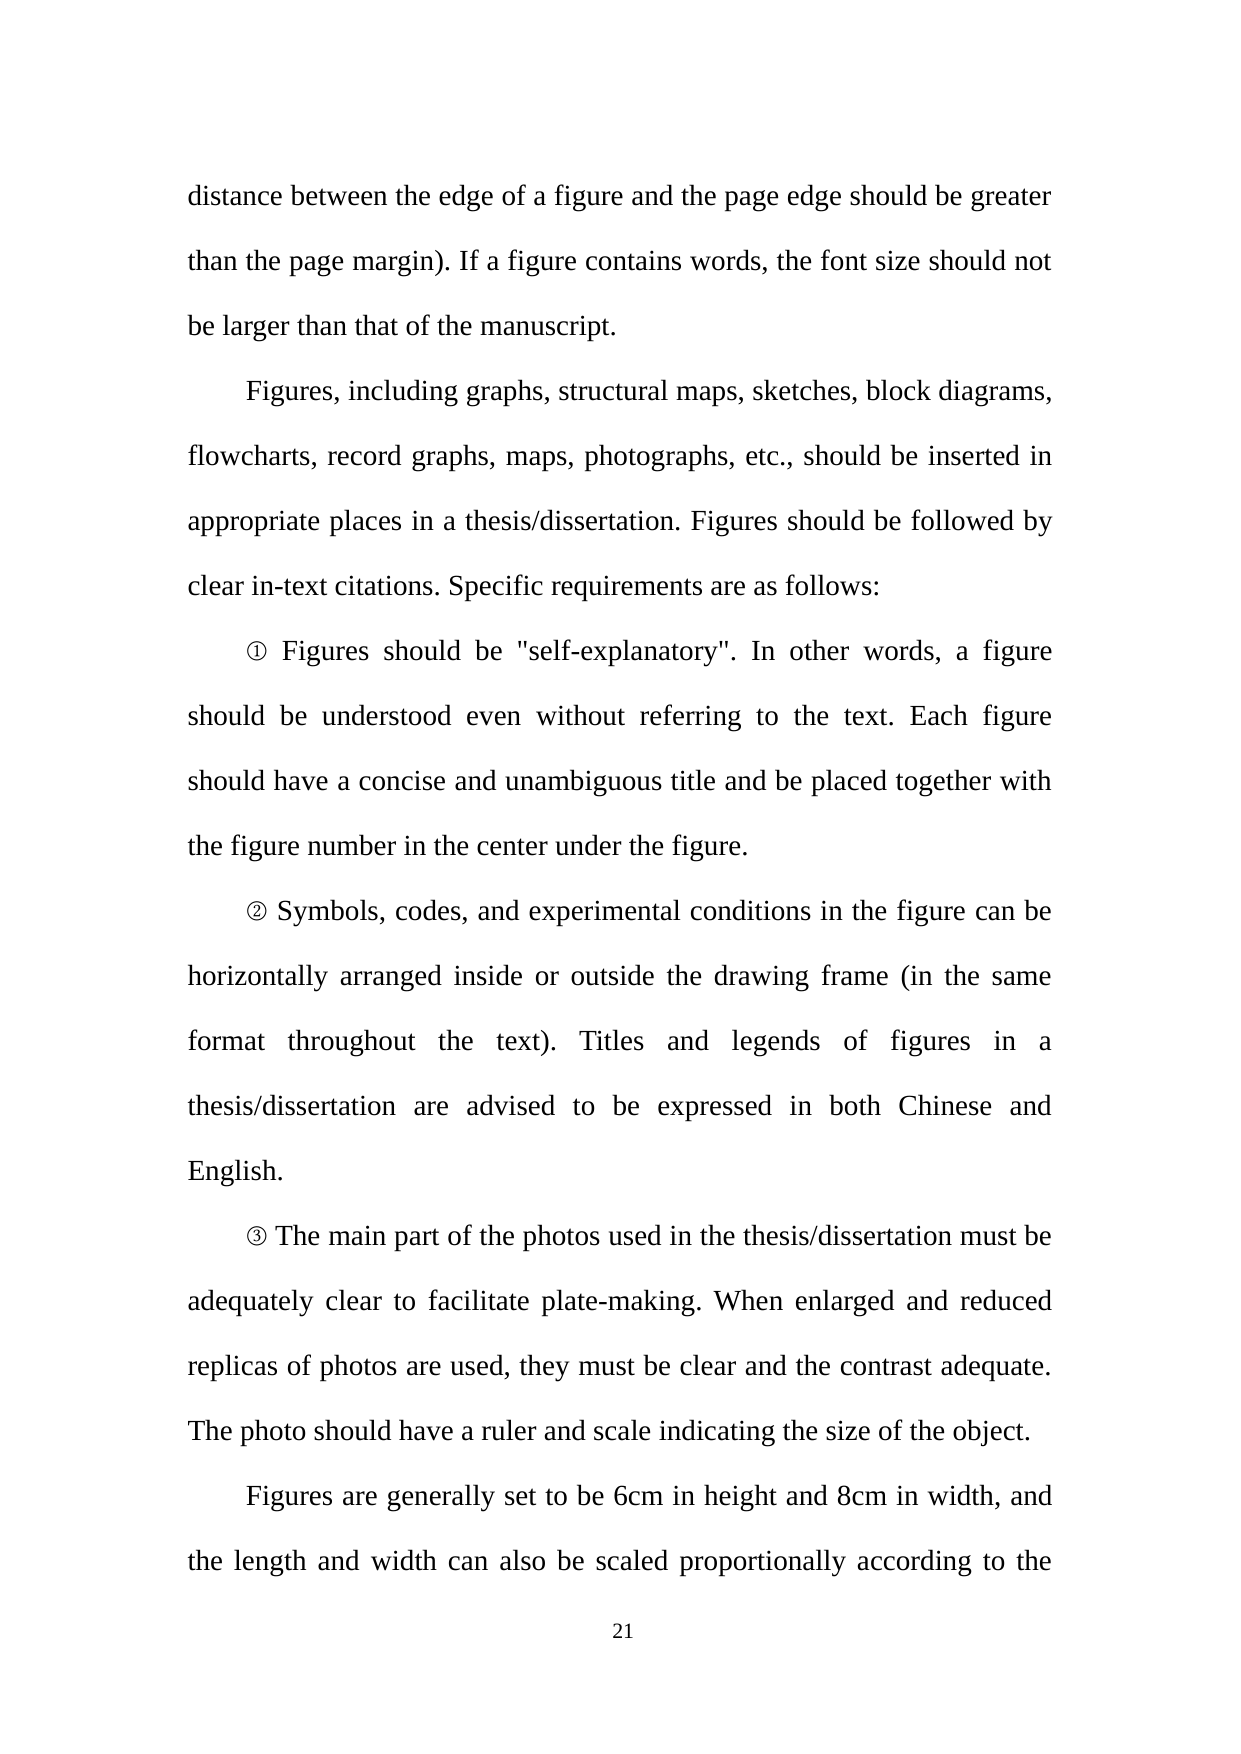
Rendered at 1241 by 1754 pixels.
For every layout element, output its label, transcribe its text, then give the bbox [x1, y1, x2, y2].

text Figures, including graphs, structural maps, sketches, block diagrams, flowcharts, record graphs, maps, photographs, etc., should be inserted in appropriate places in a thesis/dissertation. Figures should be followed by clear in-text citations. Specific requirements are as follows: [187, 357, 1053, 617]
text ③ The main part of the photos used in the thesis/dissertation must be adequately clear to facilitate plate-making. When enlarged and reduced replicas of photos are used, they must be clear and the contrast adequate. The photo should have a ruler and scale indicating the size of the object. [187, 1202, 1053, 1462]
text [187, 1462, 1053, 1592]
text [187, 162, 1053, 357]
text ② Symbols, codes, and experimental conditions in the figure can be horizontally arranged inside or outside the drawing frame (in the same format throughout the text). Titles and legends of figures in a thesis/dissertation are advised to be expressed in both Chinese and English. [187, 877, 1053, 1202]
text ① Figures should be "self-explanatory". In other words, a figure should be understood even without referring to the text. Each figure should have a concise and unambiguous title and be placed together with the figure number in the center under the figure. [187, 617, 1053, 877]
